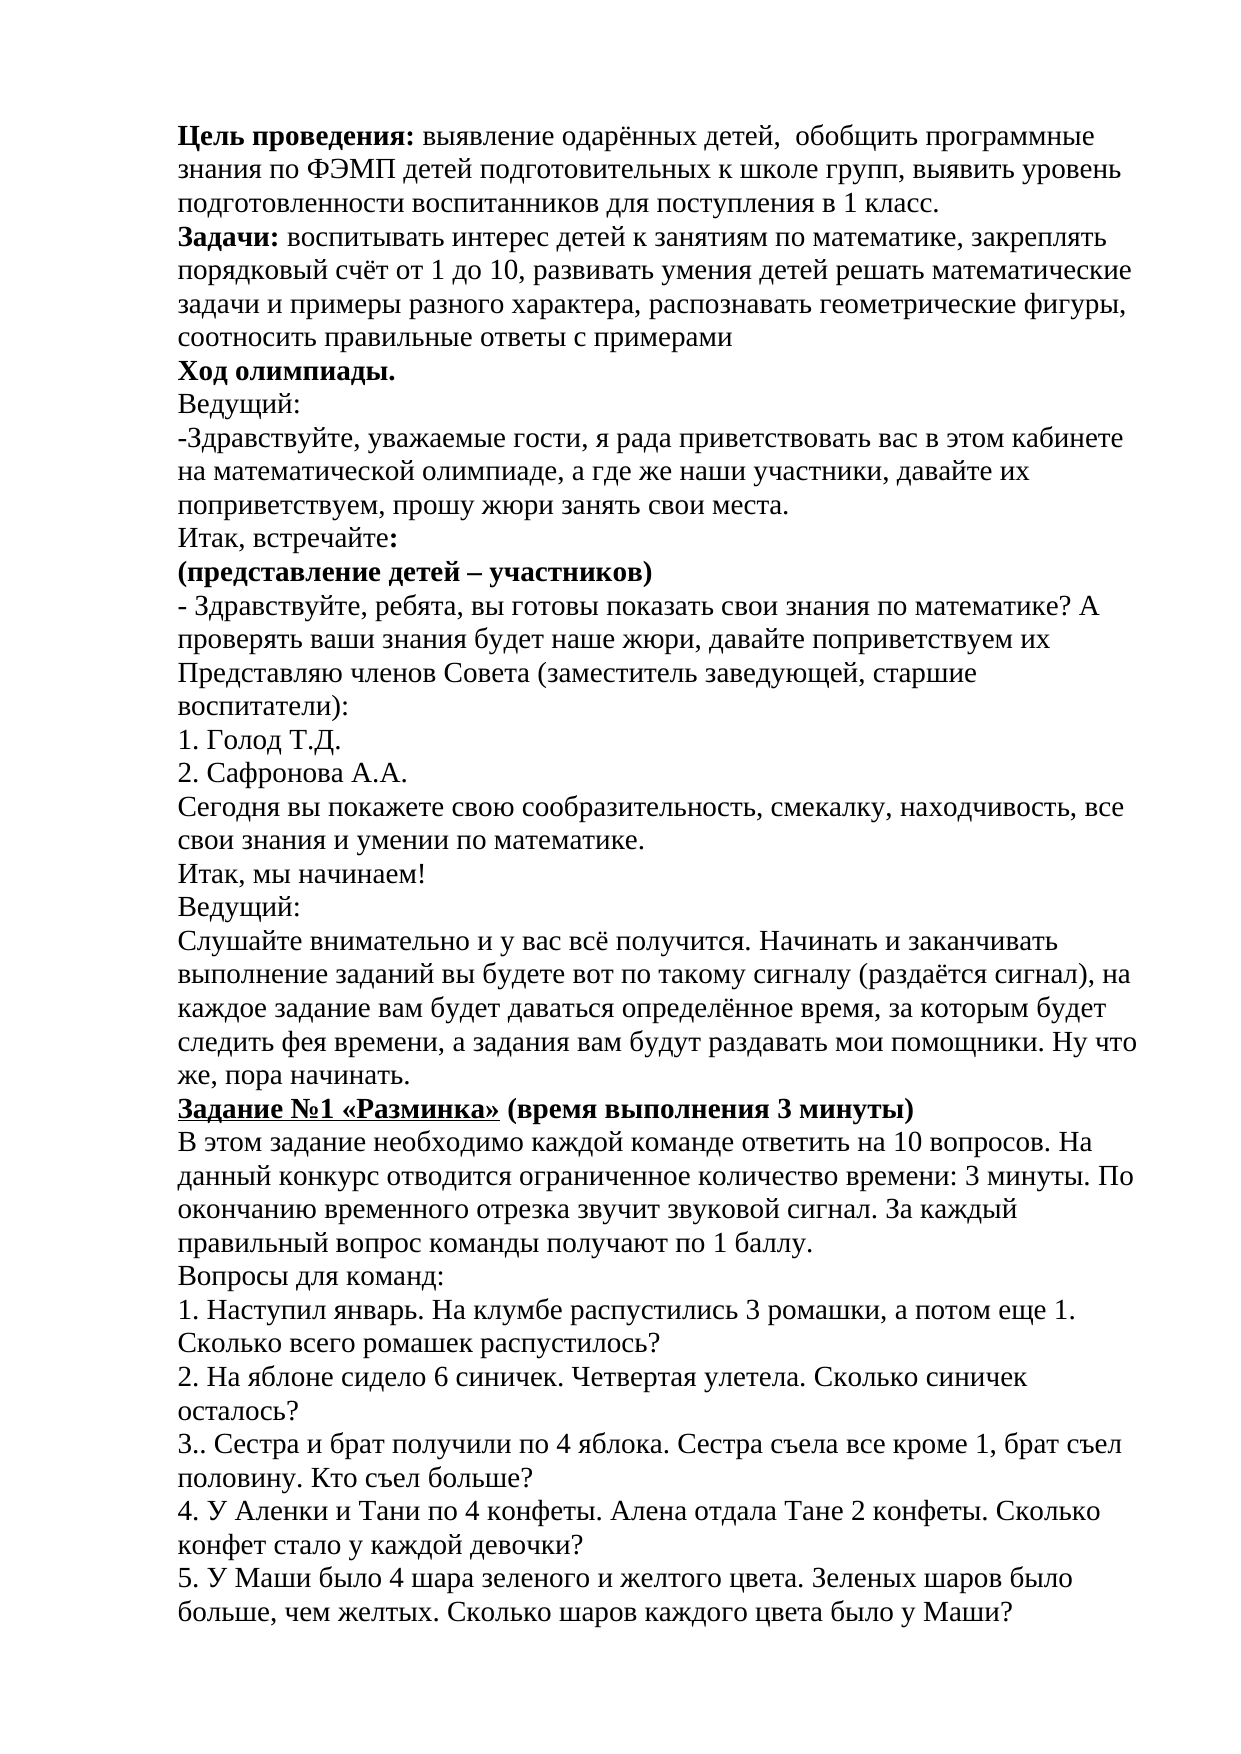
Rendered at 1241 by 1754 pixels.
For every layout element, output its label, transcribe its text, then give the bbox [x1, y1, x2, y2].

text Вопросы для команд: [177, 1258, 1152, 1292]
text Ведущий: [177, 386, 1152, 420]
text Ход олимпиады. [177, 353, 1152, 386]
text 4. У Аленки и Тани по 4 конфеты. Алена отдала Тане 2 конфеты. Сколько конфет стало у каждой девочки? [177, 1493, 1152, 1560]
text Задачи: воспитывать интерес детей к занятиям по математике, закреплять порядковый счёт от 1 до 10, развивать умения детей решать математические задачи и примеры разного характера, распознавать геометрические фигуры, соотносить правильные ответы с примерами [177, 219, 1152, 353]
text 2. Сафронова А.А. [177, 755, 1152, 789]
text Ведущий: [177, 889, 1152, 923]
text - Здравствуйте, ребята, вы готовы показать свои знания по математике? А проверять ваши знания будет наше жюри, давайте поприветствуем их [177, 588, 1152, 655]
text 2. На яблоне сидело 6 синичек. Четвертая улетела. Сколько синичек осталось? [177, 1359, 1152, 1426]
text -Здравствуйте, уважаемые гости, я рада приветствовать вас в этом кабинете на математической олимпиаде, а где же наши участники, давайте их поприветствуем, прошу жюри занять свои места. [177, 420, 1152, 521]
text 5. У Маши было 4 шара зеленого и желтого цвета. Зеленых шаров было больше, чем желтых. Сколько шаров каждого цвета было у Маши? [177, 1560, 1152, 1627]
text Задание №1 «Разминка» (время выполнения 3 минуты) [177, 1091, 1152, 1124]
text Представляю членов Совета (заместитель заведующей, старшие воспитатели): [177, 655, 1152, 722]
text 3.. Сестра и брат получили по 4 яблока. Сестра съела все кроме 1, брат съел половину. Кто съел больше? [177, 1426, 1152, 1493]
text Итак, мы начинаем! [177, 856, 1152, 889]
text (представление детей – участников) [177, 554, 1152, 588]
text 1. Наступил январь. На клумбе распустились 3 ромашки, а потом еще 1. Сколько всего ромашек распустилось? [177, 1292, 1152, 1359]
text 1. Голод Т.Д. [177, 722, 1152, 755]
text Цель проведения: выявление одарённых детей, обобщить программные знания по ФЭМП детей подготовительных к школе групп, выявить уровень подготовленности воспитанников для поступления в 1 класс. [177, 118, 1152, 219]
text Слушайте внимательно и у вас всё получится. Начинать и заканчивать выполнение заданий вы будете вот по такому сигналу (раздаётся сигнал), на каждое задание вам будет даваться определённое время, за которым будет следить фея времени, а задания вам будут раздавать мои помощники. Ну что же, пора начинать. [177, 923, 1152, 1091]
text Итак, встречайте: [177, 521, 1152, 554]
text В этом задание необходимо каждой команде ответить на 10 вопросов. На данный конкурс отводится ограниченное количество времени: 3 минуты. По окончанию временного отрезка звучит звуковой сигнал. За каждый правильный вопрос команды получают по 1 баллу. [177, 1124, 1152, 1258]
text Сегодня вы покажете свою сообразительность, смекалку, находчивость, все свои знания и умении по математике. [177, 789, 1152, 856]
